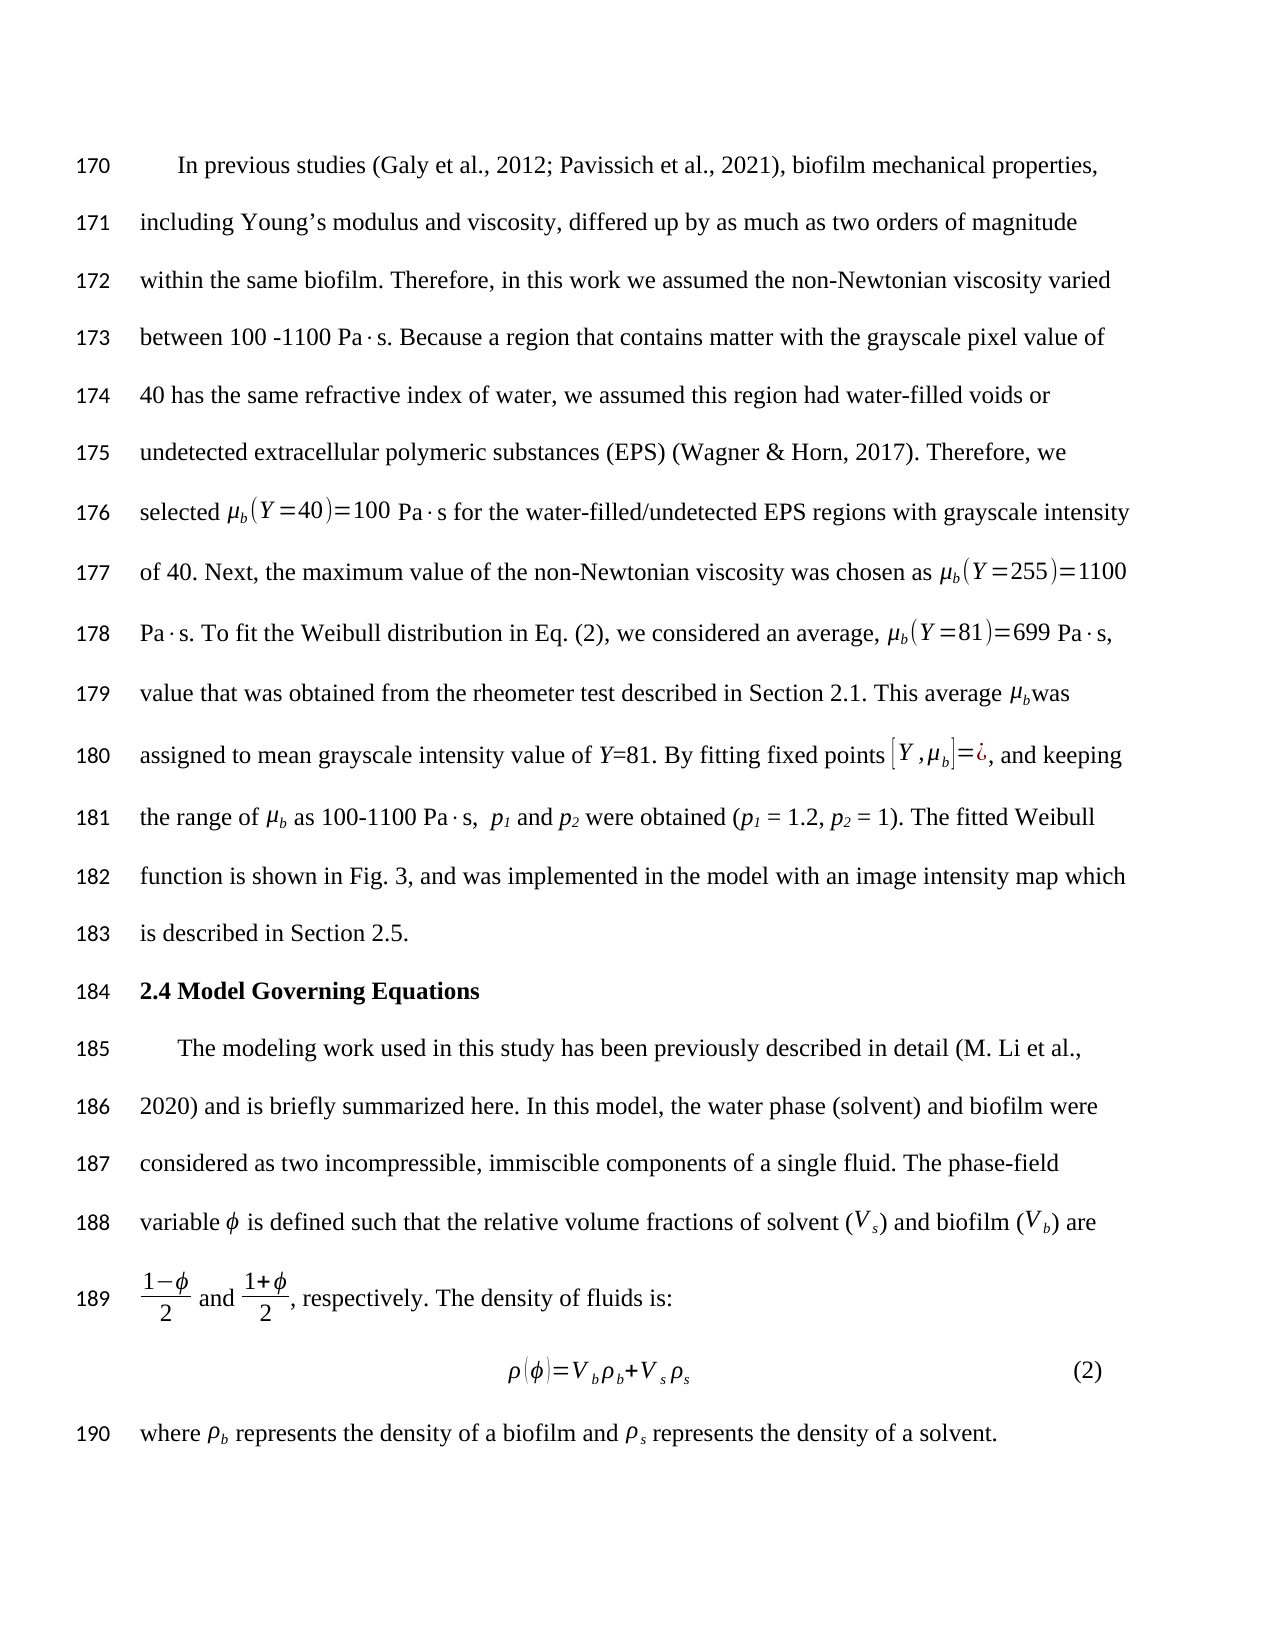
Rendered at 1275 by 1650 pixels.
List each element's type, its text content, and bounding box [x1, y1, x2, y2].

table_header [140, 1355, 1058, 1417]
text In previous studies (Galy et al., 2012; Pavissich et al., 2021), biofilm mechanical properties, including Young’s modulus and viscosity, differed up by as much as two orders of magnitude within the same biofilm. Therefore, in this work we assumed the non-Newtonian viscosity varied between 100 -1100 Pas. Because a region that contains matter with the grayscale pixel value of 40 has the same refractive index of water, we assumed this region had water-filled voids or undetected extracellular polymeric substances (EPS) (Wagner & Horn, 2017). Therefore, we selected Pas for the water-filled/undetected EPS regions with grayscale intensity of 40. Next, the maximum value of the non-Newtonian viscosity was chosen as Pas. To fit the Weibull distribution in Eq. (2), we considered an average, Pas, value that was obtained from the rheometer test described in Section 2.1. This average was assigned to mean grayscale intensity value of Y=81. By fitting fixed points , and keeping the range of as 100-1100 Pas, p1 and p2 were obtained (p1 = 1.2, p2 = 1). The fitted Weibull function is shown in Fig. 3, and was implemented in the model with an image intensity map which is described in Section 2.5. [139, 150, 1136, 947]
text where represents the density of a biofilm and represents the density of a solvent. [139, 1417, 1136, 1448]
text 2.4 Model Governing Equations [139, 976, 1136, 1004]
text The modeling work used in this study has been previously described in detail (M. Li et al., 2020) and is briefly summarized here. In this model, the water phase (solvent) and biofilm were considered as two incompressible, immiscible components of a single fluid. The phase-field variable is defined such that the relative volume fractions of solvent () and biofilm () are and , respectively. The density of fluids is: [139, 1033, 1136, 1327]
table_header (2) [1058, 1355, 1113, 1417]
